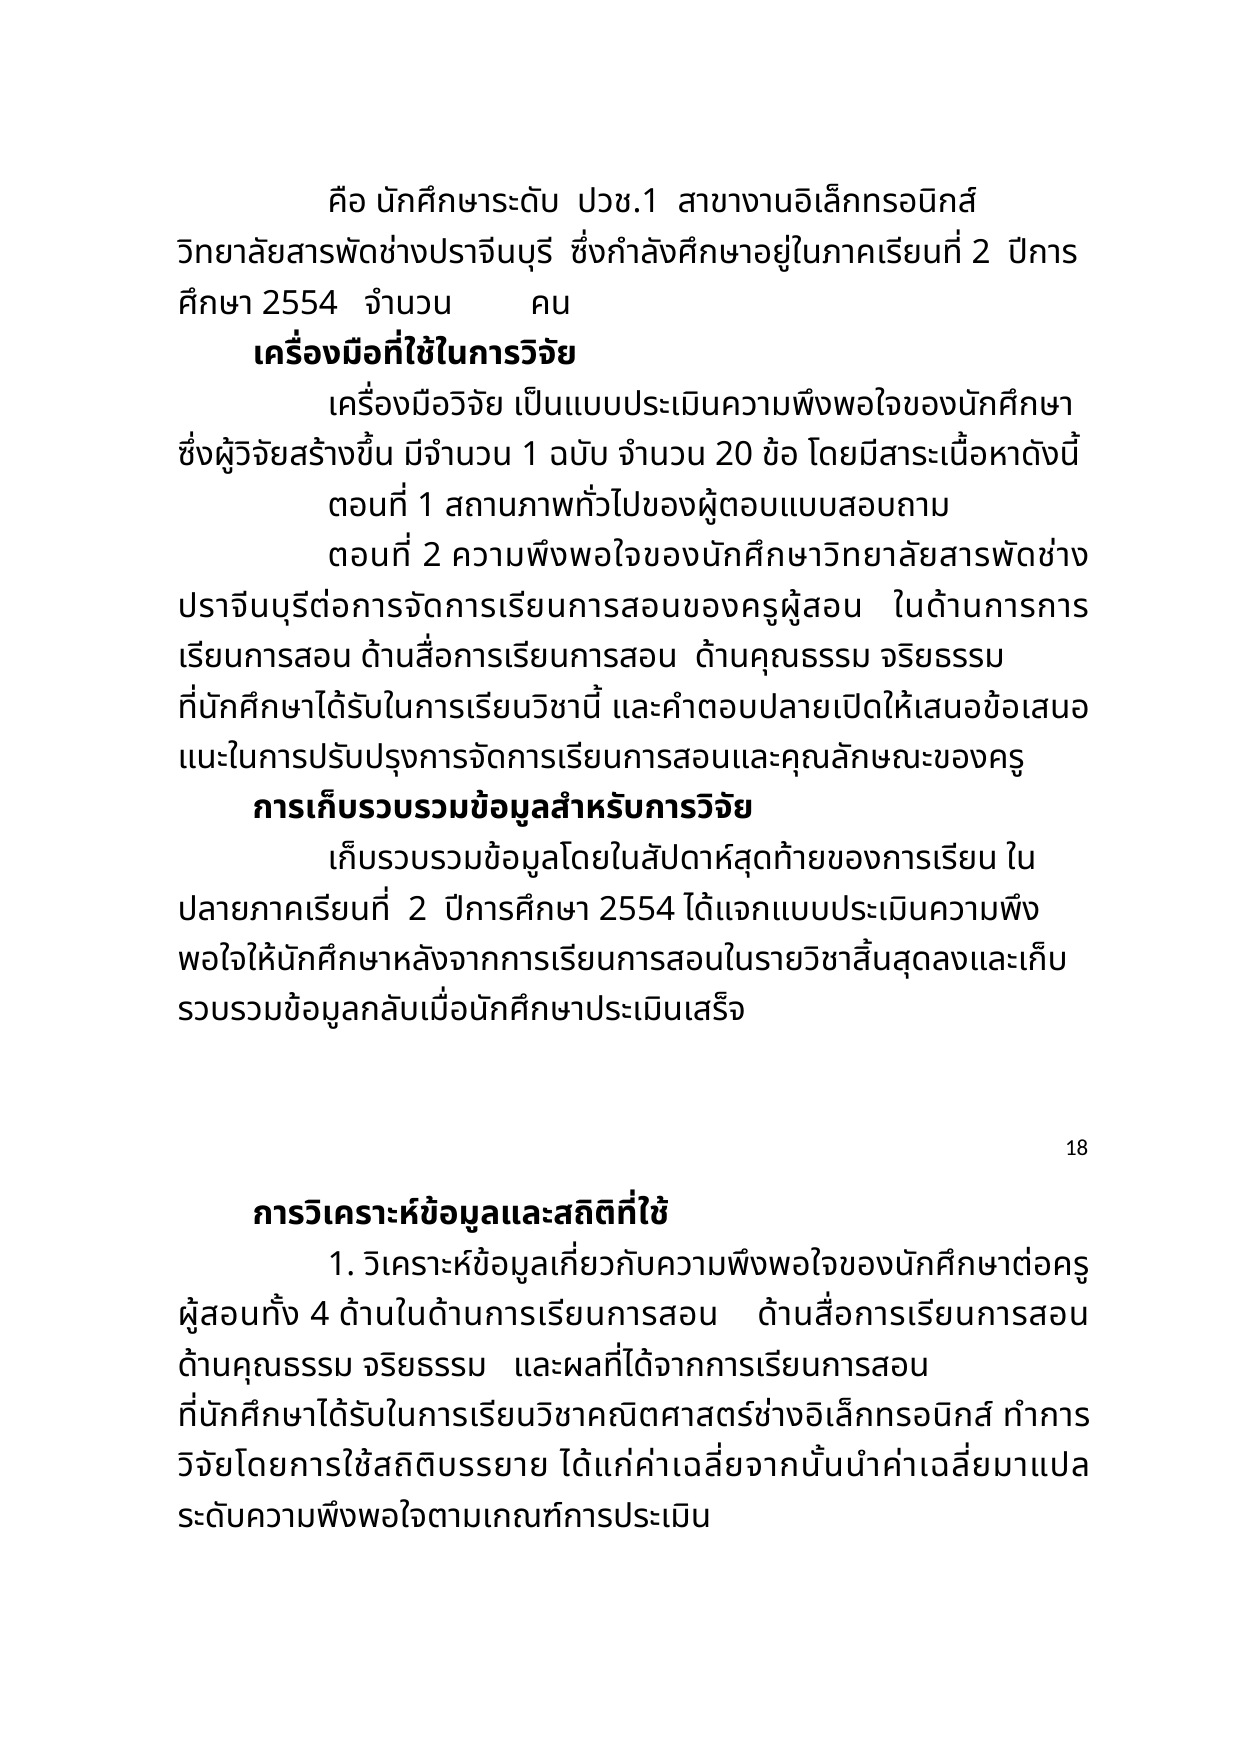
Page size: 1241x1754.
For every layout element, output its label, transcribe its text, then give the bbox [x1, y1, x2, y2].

text เก็บรวบรวมข้อมูลโดยในสัปดาห์สุดท้ายของการเรียน ในปลายภาคเรียนที่ 2 ปีการศึกษา 2554 ได้แจกแบบประเมินความพึงพอใจให้นักศึกษาหลังจากการเรียนการสอนในรายวิชาสิ้นสุดลงและเก็บรวบรวมข้อมูลกลับเมื่อนักศึกษาประเมินเสร็จ [177, 834, 1090, 1036]
text คือ นักศึกษาระดับ ปวช.1 สาขางานอิเล็กทรอนิกส์ วิทยาลัยสารพัดช่างปราจีนบุรี ซึ่งกำลังศึกษาอยู่ในภาคเรียนที่ 2 ปีการศึกษา 2554 จำนวน คน [177, 177, 1090, 329]
text เครื่องมือวิจัย เป็นแบบประเมินความพึงพอใจของนักศึกษา ซึ่งผู้วิจัยสร้างขึ้น มีจำนวน 1 ฉบับ จำนวน 20 ข้อ โดยมีสาระเนื้อหาดังนี้ [177, 379, 1090, 481]
text ตอนที่ 1 สถานภาพทั่วไปของผู้ตอบแบบสอบถาม [177, 481, 1090, 531]
text ตอนที่ 2 ความพึงพอใจของนักศึกษาวิทยาลัยสารพัดช่างปราจีนบุรีต่อการจัดการเรียนการสอนของครูผู้สอน ในด้านการการเรียนการสอน ด้านสื่อการเรียนการสอน ด้านคุณธรรม จริยธรรม [177, 531, 1090, 683]
text ที่นักศึกษาได้รับในการเรียนวิชาคณิตศาสตร์ช่างอิเล็กทรอนิกส์ ทำการวิจัยโดยการใช้สถิติบรรยาย ได้แก่ค่าเฉลี่ยจากนั้นนำค่าเฉลี่ยมาแปลระดับความพึงพอใจตามเกณฑ์การประเมิน [177, 1391, 1090, 1542]
text ที่นักศึกษาได้รับในการเรียนวิชานี้ และคำตอบปลายเปิดให้เสนอข้อเสนอแนะในการปรับปรุงการจัดการเรียนการสอนและคุณลักษณะของครู [177, 683, 1090, 783]
text เครื่องมือที่ใช้ในการวิจัย [177, 329, 1090, 379]
text การเก็บรวบรวมข้อมูลสำหรับการวิจัย [177, 783, 1090, 834]
text การวิเคราะห์ข้อมูลและสถิติที่ใช้ [177, 1189, 1090, 1239]
text 1. วิเคราะห์ข้อมูลเกี่ยวกับความพึงพอใจของนักศึกษาต่อครูผู้สอนทั้ง 4 ด้านในด้านการเรียนการสอน ด้านสื่อการเรียนการสอน ด้านคุณธรรม จริยธรรม และผลที่ได้จากการเรียนการสอน [177, 1239, 1090, 1391]
